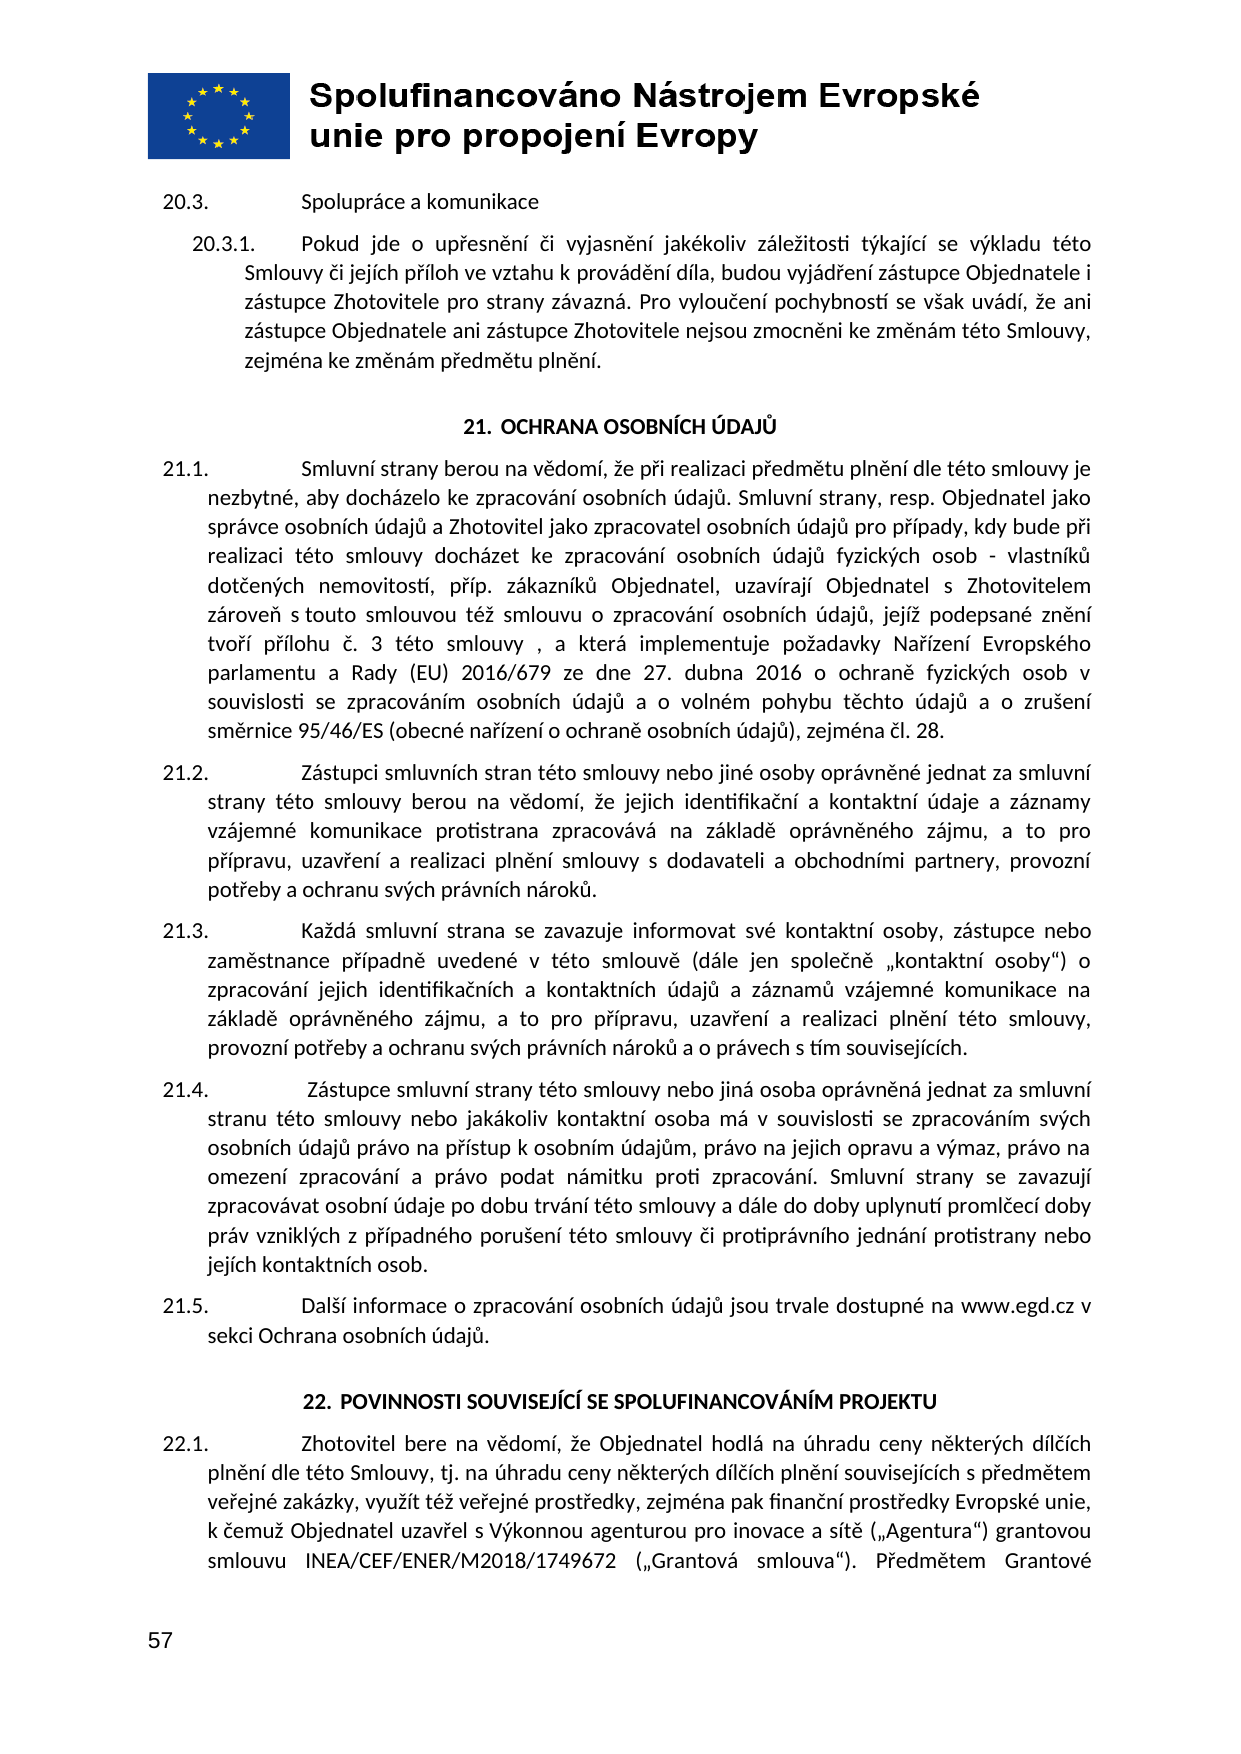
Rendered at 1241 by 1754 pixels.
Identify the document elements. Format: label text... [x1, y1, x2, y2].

list Povinnosti související se spolufinancováním projektu [148, 1386, 1093, 1416]
list Zástupci smluvních stran této smlouvy nebo jiné osoby oprávněné jednat za smluvní strany této smlouvy berou na vědomí, že jejich identifikační a kontaktní údaje a záznamy vzájemné komunikace protistrana zpracovává na základě oprávněného zájmu, a to pro přípravu, uzavření a realizaci plnění smlouvy s dodavateli a obchodními partnery, provozní potřeby a ochranu svých právních nároků. [162, 757, 1093, 903]
list Zástupce smluvní strany této smlouvy nebo jiná osoba oprávněná jednat za smluvní stranu této smlouvy nebo jakákoliv kontaktní osoba má v souvislosti se zpracováním svých osobních údajů právo na přístup k osobním údajům, právo na jejich opravu a výmaz, právo na omezení zpracování a právo podat námitku proti zpracování. Smluvní strany se zavazují zpracovávat osobní údaje po dobu trvání této smlouvy a dále do doby uplynutí promlčecí doby práv vzniklých z případného porušení této smlouvy či protiprávního jednání protistrany nebo jejích kontaktních osob. [162, 1074, 1093, 1278]
list Ochrana osobních údajů [148, 411, 1093, 441]
list Další informace o zpracování osobních údajů jsou trvale dostupné na www.egd.cz v sekci Ochrana osobních údajů. [162, 1291, 1093, 1349]
list Každá smluvní strana se zavazuje informovat své kontaktní osoby, zástupce nebo zaměstnance případně uvedené v této smlouvě (dále jen společně „kontaktní osoby“) o zpracování jejich identifikačních a kontaktních údajů a záznamů vzájemné komunikace na základě oprávněného zájmu, a to pro přípravu, uzavření a realizaci plnění této smlouvy, provozní potřeby a ochranu svých právních nároků a o právech s tím souvisejících. [162, 916, 1093, 1061]
list Pokud jde o upřesnění či vyjasnění jakékoliv záležitosti týkající se výkladu této Smlouvy či jejích příloh ve vztahu k provádění díla, budou vyjádření zástupce Objednatele i zástupce Zhotovitele pro strany závazná. Pro vyloučení pochybností se však uvádí, že ani zástupce Objednatele ani zástupce Zhotovitele nejsou zmocněni ke změnám této Smlouvy, zejména ke změnám předmětu plnění. [192, 228, 1093, 374]
list Spolupráce a komunikace [162, 186, 1093, 216]
picture [147, 73, 991, 160]
list Smluvní strany berou na vědomí, že při realizaci předmětu plnění dle této smlouvy je nezbytné, aby docházelo ke zpracování osobních údajů. Smluvní strany, resp. Objednatel jako správce osobních údajů a Zhotovitel jako zpracovatel osobních údajů pro případy, kdy bude při realizaci této smlouvy docházet ke zpracování osobních údajů fyzických osob - vlastníků dotčených nemovitostí, příp. zákazníků Objednatel, uzavírají Objednatel s Zhotovitelem zároveň s touto smlouvou též smlouvu o zpracování osobních údajů, jejíž podepsané znění tvoří přílohu č. 3 této smlouvy , a která implementuje požadavky Nařízení Evropského parlamentu a Rady (EU) 2016/679 ze dne 27. dubna 2016 o ochraně fyzických osob v souvislosti se zpracováním osobních údajů a o volném pohybu těchto údajů a o zrušení směrnice 95/46/ES (obecné nařízení o ochraně osobních údajů), zejména čl. 28. [162, 453, 1093, 745]
